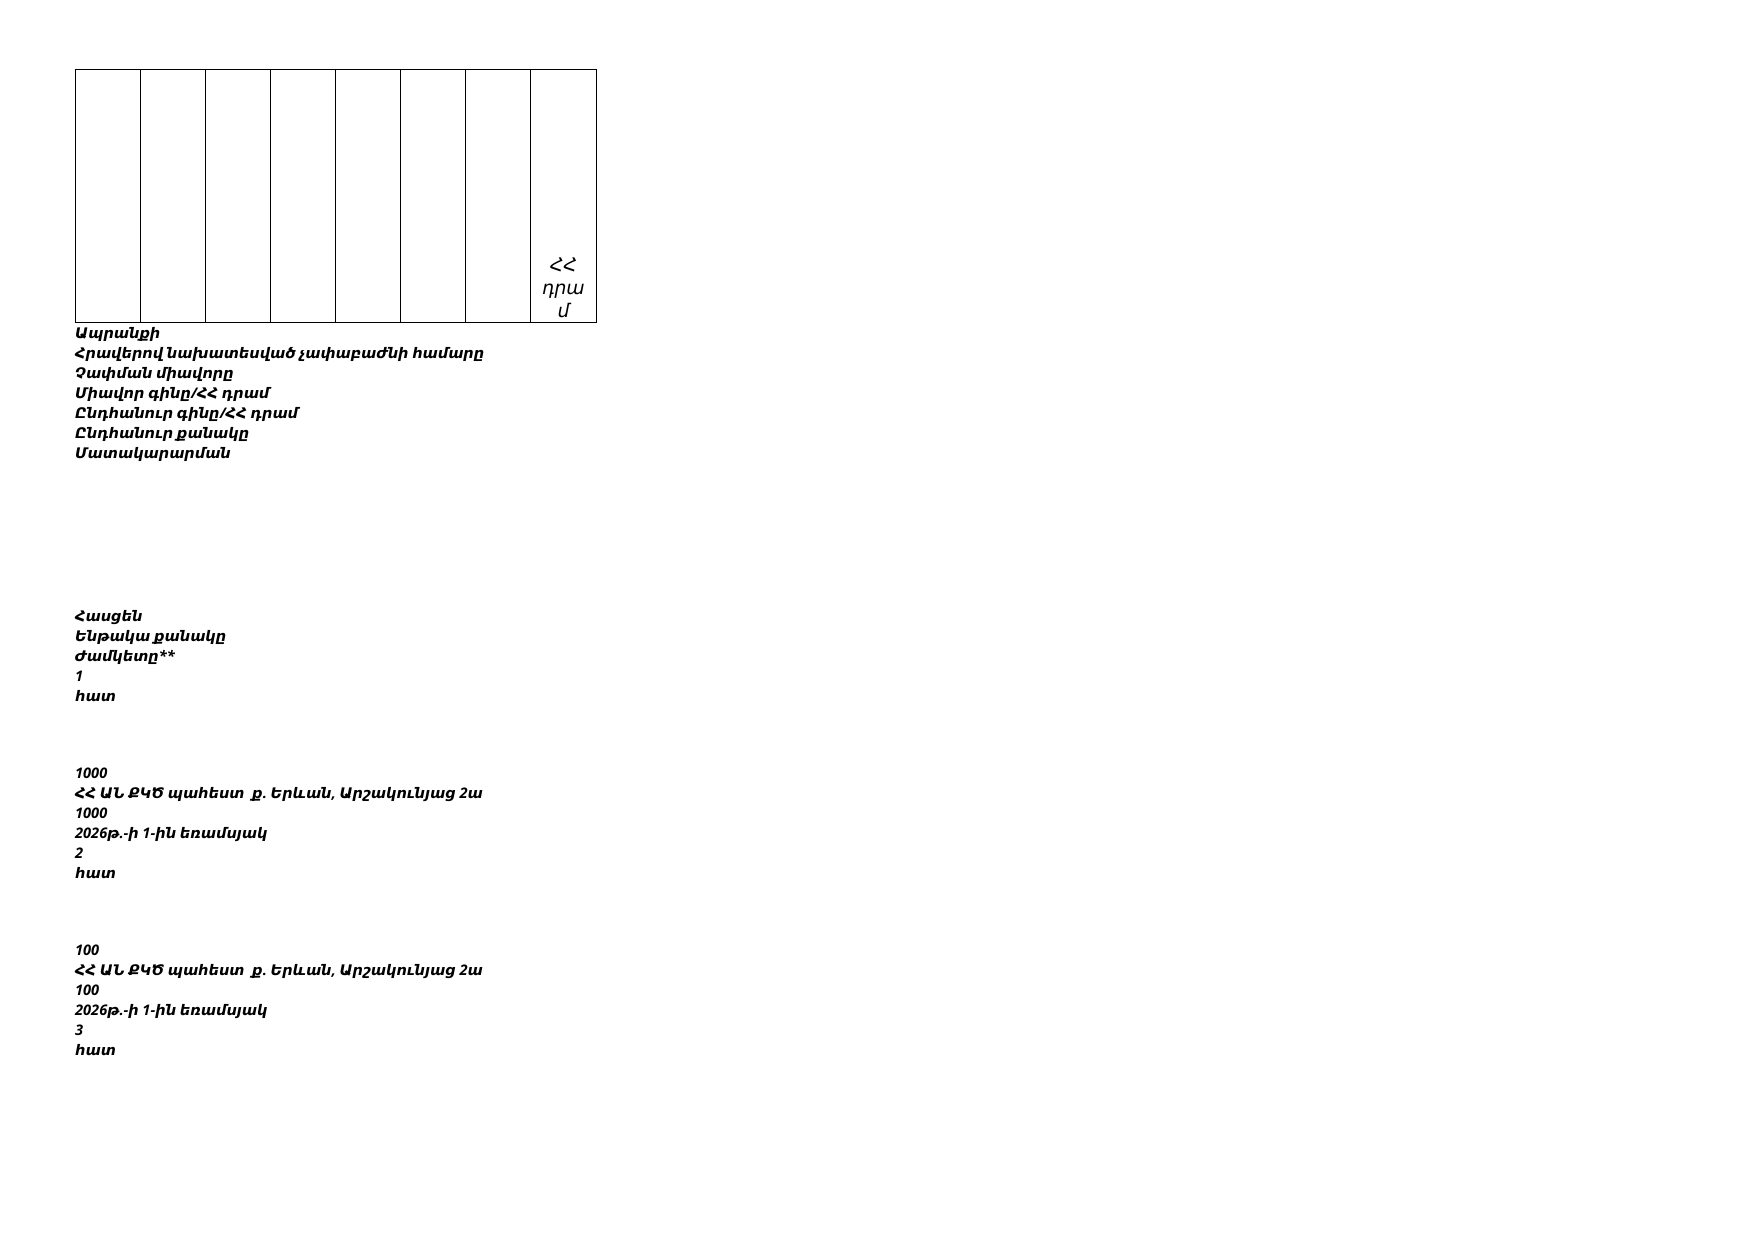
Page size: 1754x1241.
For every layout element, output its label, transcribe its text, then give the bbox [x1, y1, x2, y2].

text ՀՀ դրամ [542, 70, 585, 322]
